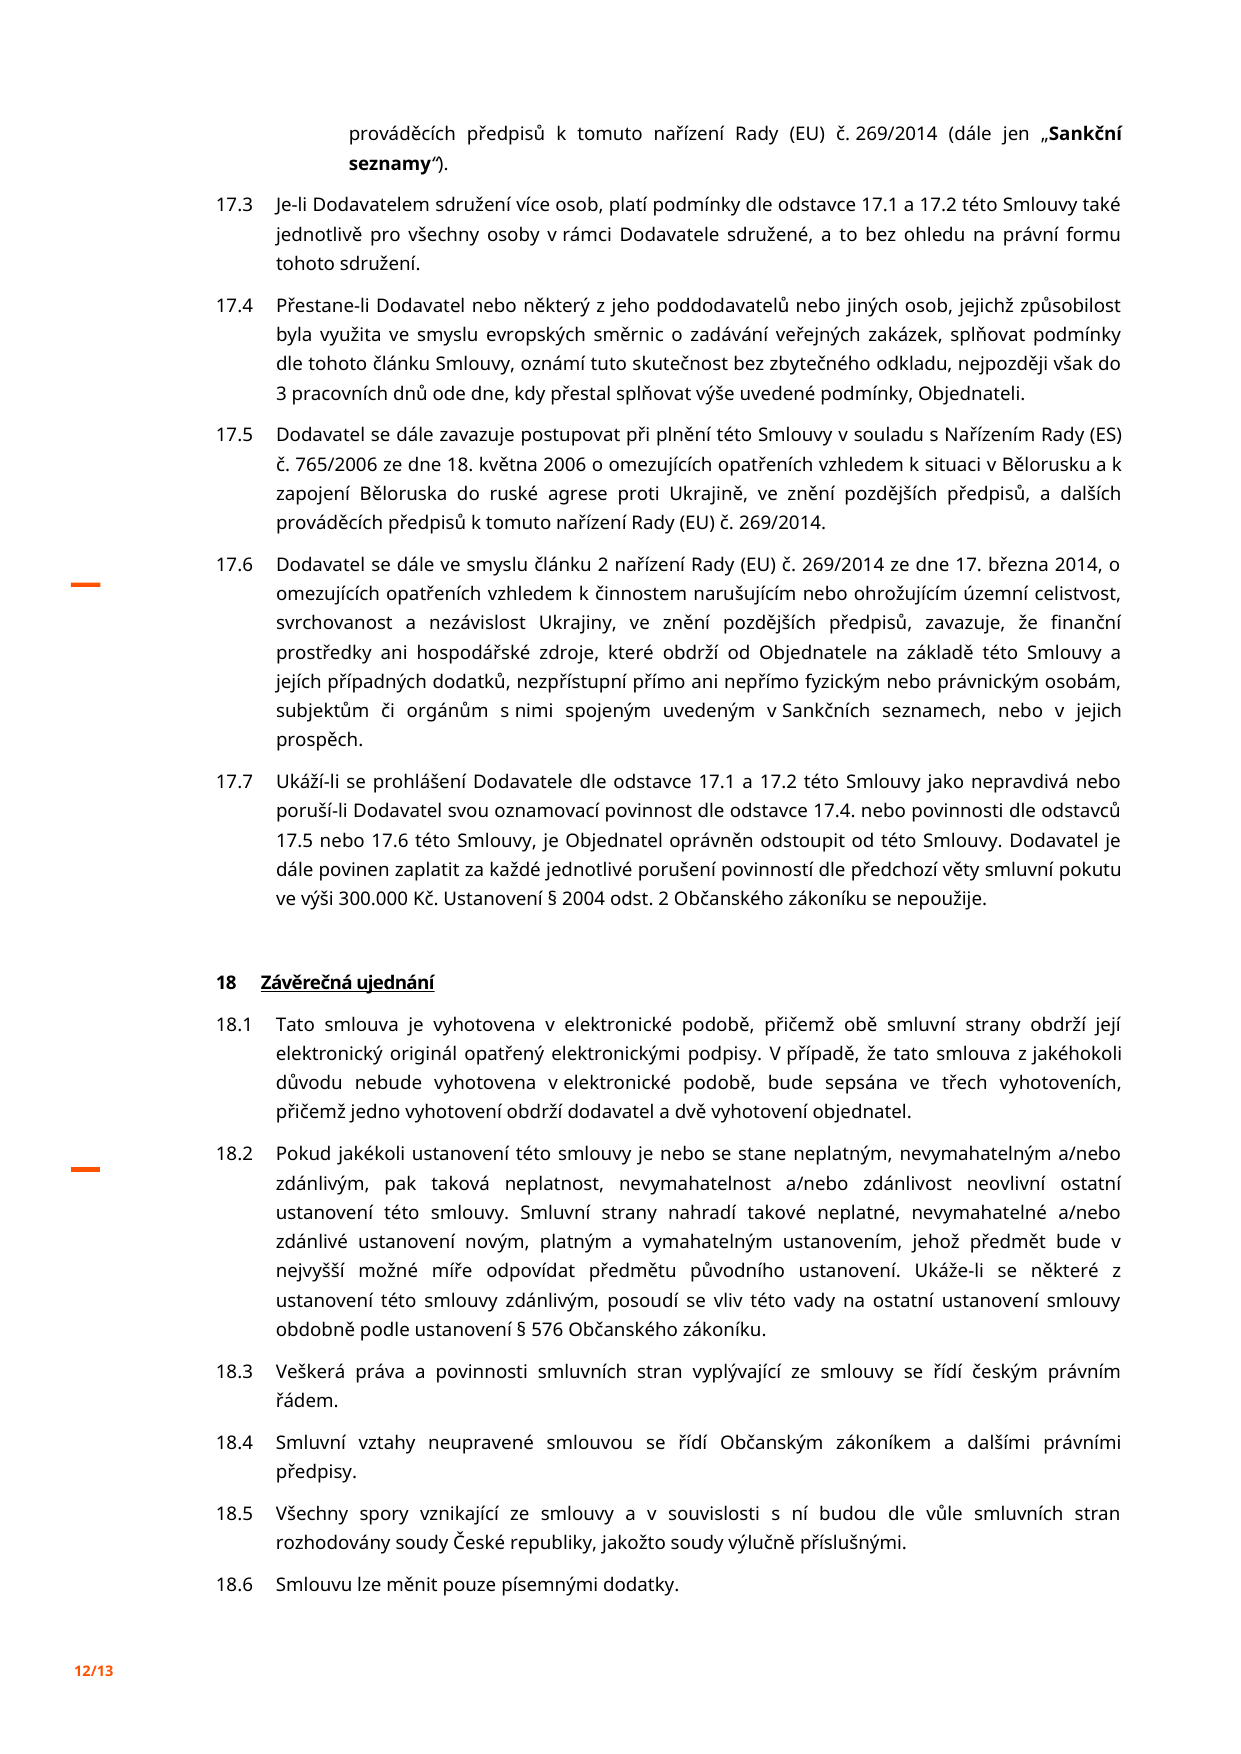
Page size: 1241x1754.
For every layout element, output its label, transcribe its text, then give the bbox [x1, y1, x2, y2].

subtitle Ukáží-li se prohlášení Dodavatele dle odstavce 17.1 a 17.2 této Smlouvy jako nepravdivá nebo poruší-li Dodavatel svou oznamovací povinnost dle odstavce 17.4. nebo povinnosti dle odstavců 17.5 nebo 17.6 této Smlouvy, je Objednatel oprávněn odstoupit od této Smlouvy. Dodavatel je dále povinen zaplatit za každé jednotlivé porušení povinností dle předchozí věty smluvní pokutu ve výši 300.000 Kč. Ustanovení § 2004 odst. 2 Občanského zákoníku se nepoužije. [216, 768, 1122, 911]
subtitle Tato smlouva je vyhotovena v elektronické podobě, přičemž obě smluvní strany obdrží její elektronický originál opatřený elektronickými podpisy. V případě, že tato smlouva z jakéhokoli důvodu nebude vyhotovena v elektronické podobě, bude sepsána ve třech vyhotoveních, přičemž jedno vyhotovení obdrží dodavatel a dvě vyhotovení objednatel. [216, 1011, 1122, 1124]
subtitle Veškerá práva a povinnosti smluvních stran vyplývající ze smlouvy se řídí českým právním řádem. [216, 1358, 1122, 1413]
subtitle Smluvní vztahy neupravené smlouvou se řídí Občanským zákoníkem a dalšími právními předpisy. [216, 1429, 1122, 1484]
subtitle Je-li Dodavatelem sdružení více osob, platí podmínky dle odstavce 17.1 a 17.2 této Smlouvy také jednotlivě pro všechny osoby v rámci Dodavatele sdružené, a to bez ohledu na právní formu tohoto sdružení. [216, 192, 1122, 276]
subtitle Přestane-li Dodavatel nebo některý z jeho poddodavatelů nebo jiných osob, jejichž způsobilost byla využita ve smyslu evropských směrnic o zadávání veřejných zakázek, splňovat podmínky dle tohoto článku Smlouvy, oznámí tuto skutečnost bez zbytečného odkladu, nejpozději však do 3 pracovních dnů ode dne, kdy přestal splňovat výše uvedené podmínky, Objednateli. [216, 292, 1122, 405]
subtitle Smlouvu lze měnit pouze písemnými dodatky. [216, 1571, 1122, 1597]
subtitle Závěrečná ujednání [216, 969, 1122, 995]
subtitle Dodavatel se dále zavazuje postupovat při plnění této Smlouvy v souladu s Nařízením Rady (ES) č. 765/2006 ze dne 18. května 2006 o omezujících opatřeních vzhledem k situaci v Bělorusku a k zapojení Běloruska do ruské agrese proti Ukrajině, ve znění pozdějších předpisů, a dalších prováděcích předpisů k tomuto nařízení Rady (EU) č. 269/2014. [216, 422, 1122, 535]
subtitle Dodavatel se dále ve smyslu článku 2 nařízení Rady (EU) č. 269/2014 ze dne 17. března 2014, o omezujících opatřeních vzhledem k činnostem narušujícím nebo ohrožujícím územní celistvost, svrchovanost a nezávislost Ukrajiny, ve znění pozdějších předpisů, zavazuje, že finanční prostředky ani hospodářské zdroje, které obdrží od Objednatele na základě této Smlouvy a jejích případných dodatků, nezpřístupní přímo ani nepřímo fyzickým nebo právnickým osobám, subjektům či orgánům s nimi spojeným uvedeným v Sankčních seznamech, nebo v jejich prospěch. [216, 551, 1122, 752]
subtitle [273, 121, 1122, 175]
subtitle Pokud jakékoli ustanovení této smlouvy je nebo se stane neplatným, nevymahatelným a/nebo zdánlivým, pak taková neplatnost, nevymahatelnost a/nebo zdánlivost neovlivní ostatní ustanovení této smlouvy. Smluvní strany nahradí takové neplatné, nevymahatelné a/nebo zdánlivé ustanovení novým, platným a vymahatelným ustanovením, jehož předmět bude v nejvyšší možné míře odpovídat předmětu původního ustanovení. Ukáže-li se některé z ustanovení této smlouvy zdánlivým, posoudí se vliv této vady na ostatní ustanovení smlouvy obdobně podle ustanovení § 576 Občanského zákoníku. [216, 1141, 1122, 1342]
subtitle Všechny spory vznikající ze smlouvy a v souvislosti s ní budou dle vůle smluvních stran rozhodovány soudy České republiky, jakožto soudy výlučně příslušnými. [216, 1500, 1122, 1555]
